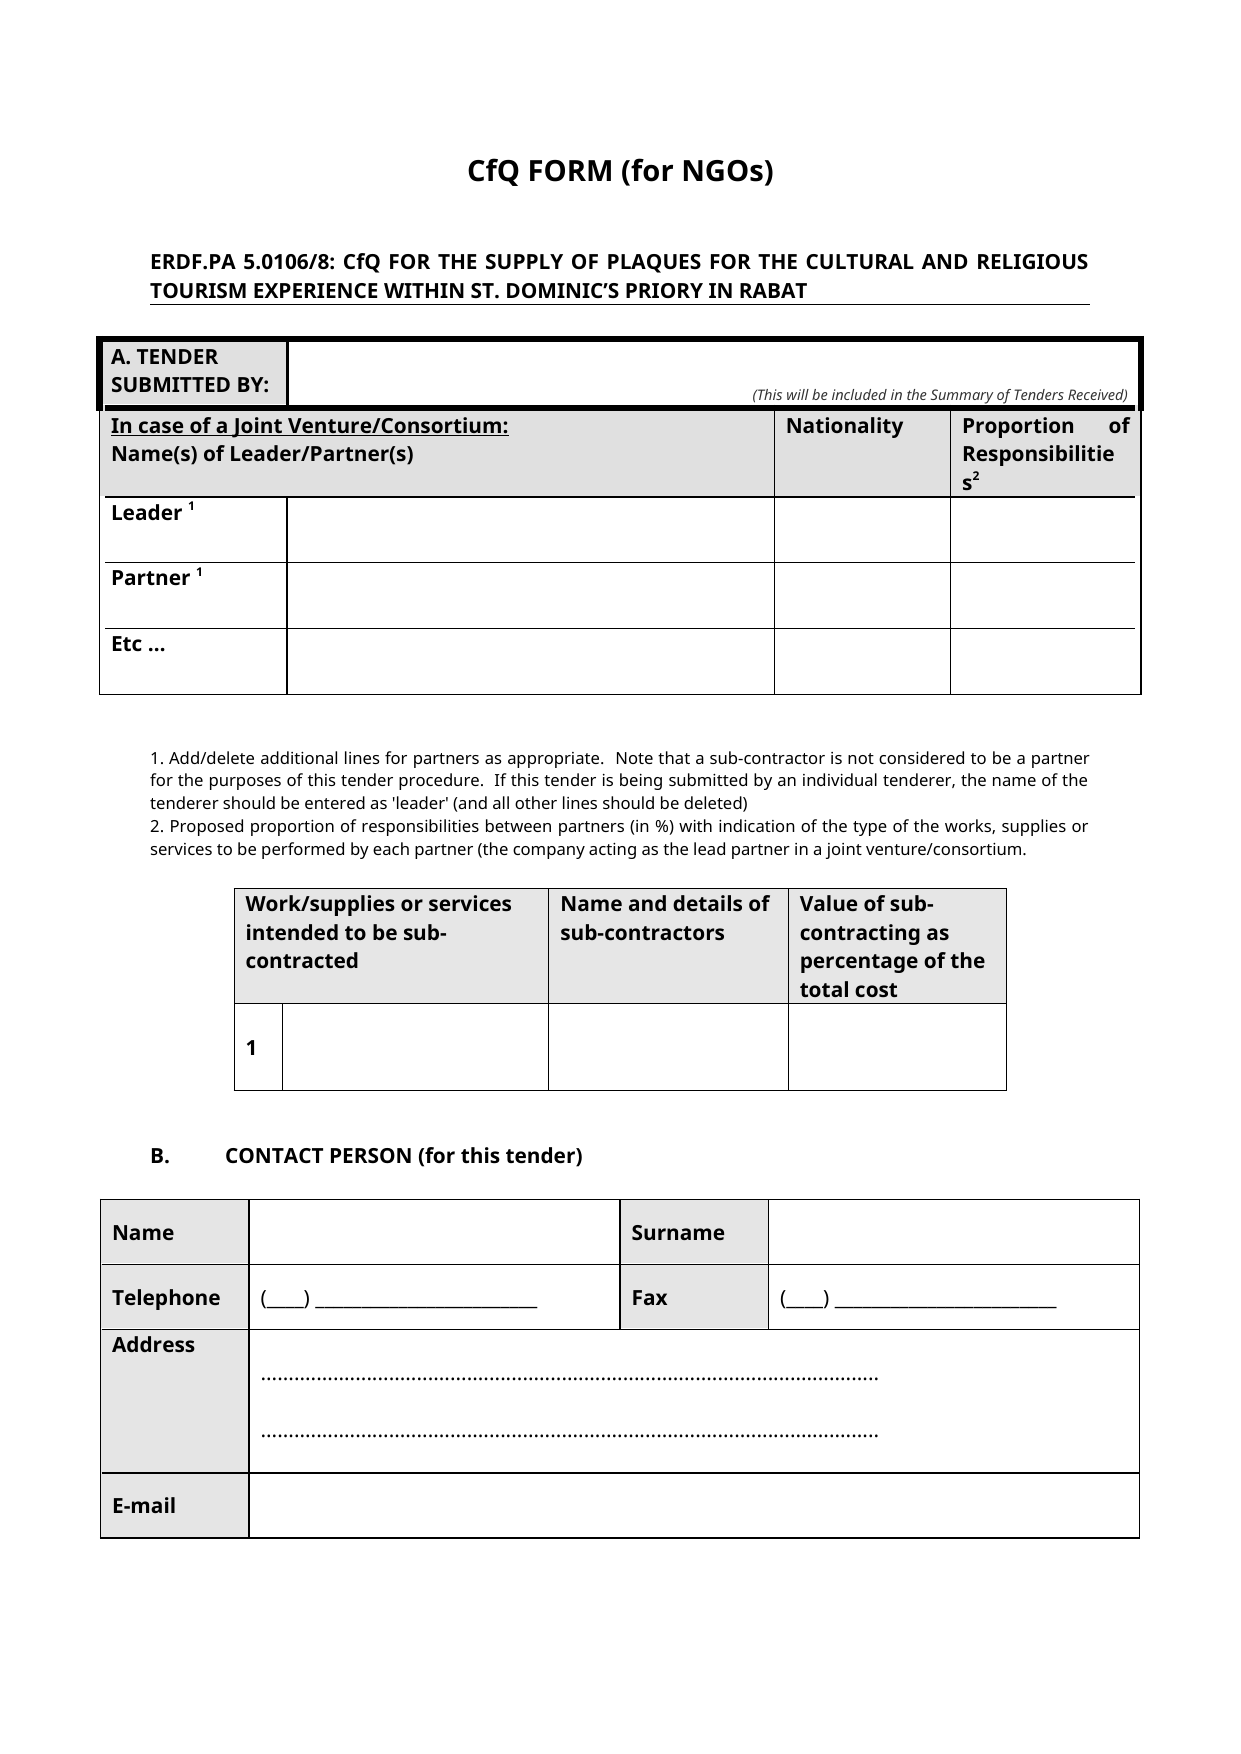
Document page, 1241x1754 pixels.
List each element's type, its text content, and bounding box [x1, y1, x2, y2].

table_cell 1 [235, 1004, 282, 1089]
table_cell E-mail [101, 1473, 248, 1537]
table_cell Etc … [100, 628, 286, 694]
table_cell [951, 562, 1140, 628]
table_cell [549, 1004, 788, 1089]
table_cell [288, 498, 774, 562]
table_cell [789, 1004, 1006, 1089]
table_cell [951, 496, 1140, 562]
table_cell Partner 1 [100, 562, 286, 628]
table_header Value of sub-contracting as percentage of the total cost [789, 889, 1006, 1003]
table_cell [288, 563, 774, 628]
table_cell [775, 563, 950, 628]
text B. CONTACT PERSON (for this tender) [150, 1142, 1090, 1170]
table_header [769, 1200, 1139, 1263]
table_header Surname [621, 1200, 768, 1263]
table_header Work/supplies or services intended to be sub-contracted [235, 889, 548, 1003]
table_cell Address [101, 1330, 248, 1472]
table_cell ............................................................................................................... ............................................................................................................... [250, 1330, 1139, 1472]
table_cell [283, 1004, 548, 1089]
table_cell [775, 629, 950, 694]
table_cell Telephone [101, 1265, 248, 1328]
table_cell (____) ________________________ [250, 1265, 619, 1328]
table_cell Nationality [775, 411, 950, 496]
table_header [250, 1200, 619, 1263]
table_header (This will be included in the Summary of Tenders Received) [289, 342, 1138, 404]
table_header A. TENDER SUBMITTED BY: [103, 342, 286, 404]
text ERDF.PA 5.0106/8: CfQ FOR THE SUPPLY OF PLAQUES FOR THE CULTURAL AND RELIGIOUS TOURISM EXPERIENCE WITHIN ST. DOMINIC’S PRIORY IN RABAT [150, 247, 1090, 304]
table_cell Proportion of Responsibilities2 [951, 405, 1140, 496]
text 2. Proposed proportion of responsibilities between partners (in %) with indication of the type of the works, supplies or services to be performed by each partner (the company acting as the lead partner in a joint venture/consortium. [150, 814, 1090, 860]
table_cell Leader 1 [100, 496, 286, 562]
table_cell (____) ________________________ [769, 1265, 1139, 1328]
table_cell Fax [621, 1265, 768, 1328]
table_header Name and details of sub-contractors [549, 889, 788, 1003]
table_cell In case of a Joint Venture/Consortium: Name(s) of Leader/Partner(s) [100, 405, 774, 496]
table_cell [951, 628, 1140, 694]
text 1. Add/delete additional lines for partners as appropriate. Note that a sub-contractor is not considered to be a partner for the purposes of this tender procedure. If this tender is being submitted by an individual tenderer, the name of the tenderer should be entered as 'leader' (and all other lines should be deleted) [150, 746, 1090, 814]
table_cell [250, 1474, 1139, 1537]
table_cell [288, 629, 774, 694]
subtitle CfQ FORM (for NGOs) [150, 150, 1090, 190]
table_header Name [101, 1200, 248, 1263]
table_cell [775, 498, 950, 562]
